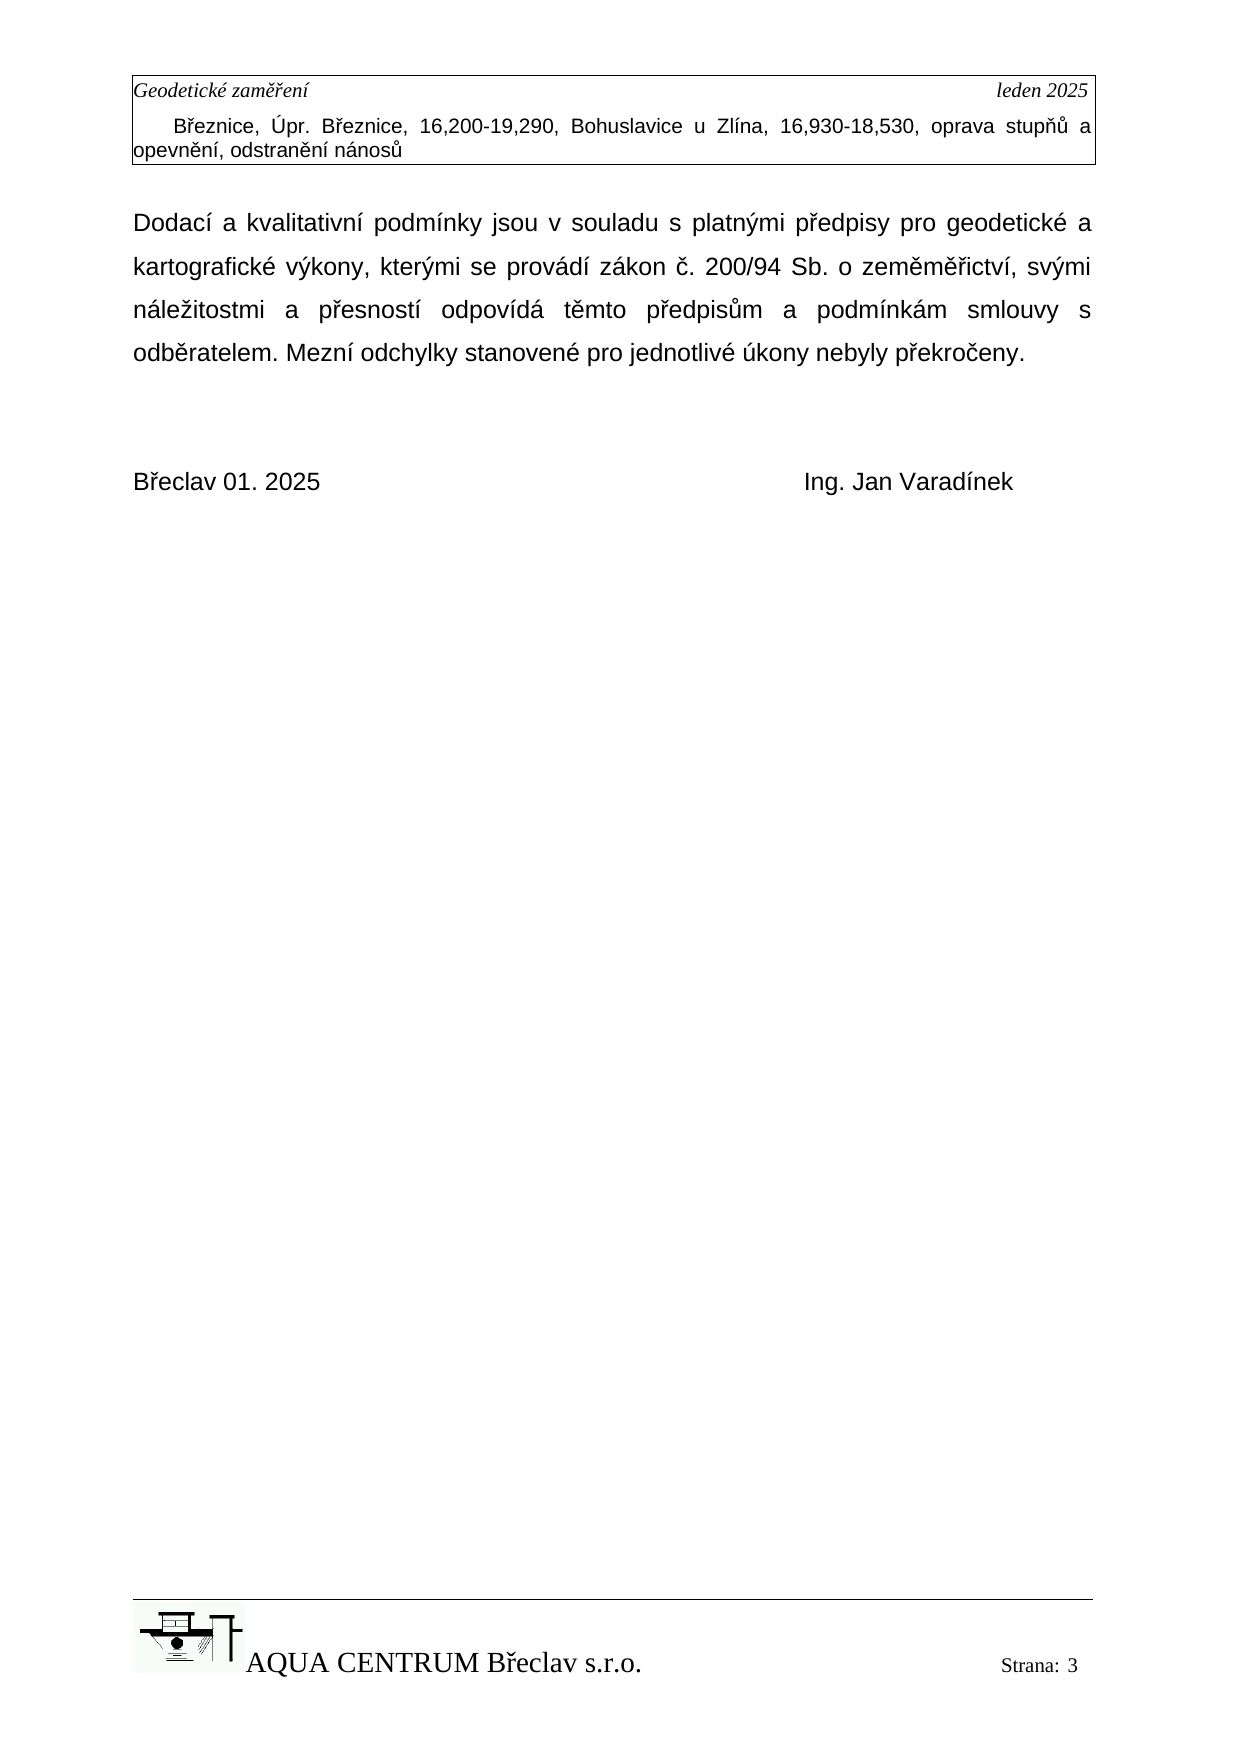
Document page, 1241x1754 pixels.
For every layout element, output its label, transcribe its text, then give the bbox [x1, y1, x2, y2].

text Dodací a kvalitativní podmínky jsou v souladu s platnými předpisy pro geodetické a kartografické výkony, kterými se provádí zákon č. 200/94 Sb. o zeměměřictví, svými náležitostmi a přesností odpovídá těmto předpisům a podmínkám smlouvy s odběratelem. Mezní odchylky stanovené pro jednotlivé úkony nebyly překročeny. [133, 208, 1093, 366]
picture [132, 1602, 246, 1673]
subtitle Břeclav 01. 2025 Ing. Jan Varadínek [133, 467, 1093, 496]
